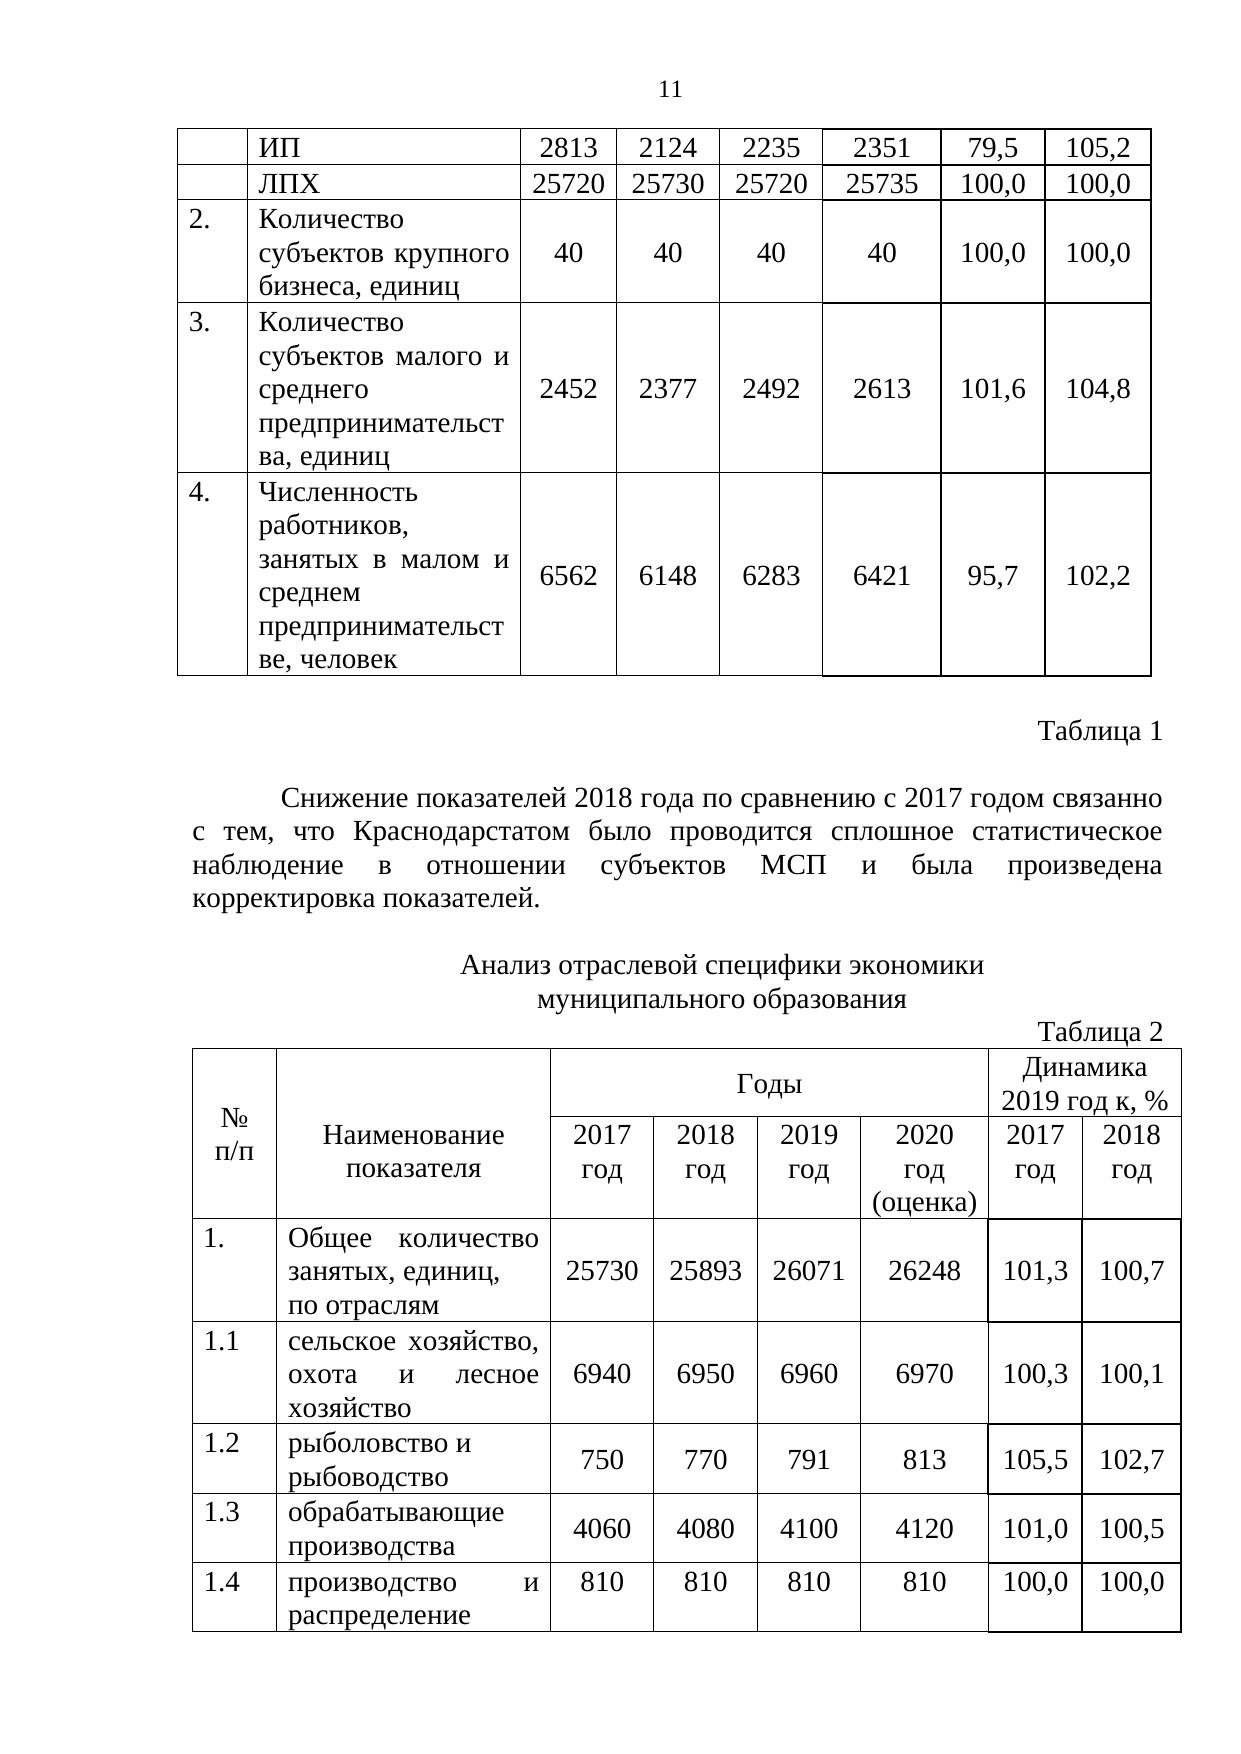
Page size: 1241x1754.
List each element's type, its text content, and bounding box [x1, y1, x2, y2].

table_cell 3. [178, 303, 247, 472]
table_cell 6960 [758, 1322, 860, 1423]
table_cell 2124 [617, 129, 719, 164]
table_cell 25730 [617, 165, 719, 199]
text Таблица 1 [177, 713, 1163, 746]
table_cell 4120 [861, 1494, 988, 1562]
table_cell 25893 [654, 1219, 757, 1321]
table_cell 2. [178, 200, 247, 302]
table_cell 810 [861, 1563, 988, 1631]
table_cell рыболовство и рыбоводство [277, 1424, 550, 1492]
table_cell 101,3 [989, 1220, 1081, 1321]
table_cell 6421 [823, 474, 940, 675]
table_cell 2020 год (оценка) [861, 1117, 988, 1218]
table_cell 79,5 [942, 130, 1044, 164]
table_cell 25720 [521, 165, 616, 199]
table_cell 26071 [758, 1219, 860, 1321]
table_cell 1.3 [193, 1494, 276, 1562]
table_cell 100,3 [989, 1323, 1081, 1423]
table_cell 1. [193, 1219, 276, 1321]
text Снижение показателей 2018 года по сравнению с 2017 годом связанно с тем, что Краснодарстатом было проводится сплошное статистическое наблюдение в отношении субъектов МСП и была произведена корректировка показателей. [192, 780, 1163, 914]
table_cell 101,0 [989, 1495, 1081, 1562]
table_cell 101,6 [942, 304, 1044, 472]
table_cell 26248 [861, 1219, 987, 1321]
table_cell 810 [758, 1563, 860, 1631]
table_cell 1.4 [193, 1563, 276, 1631]
table_cell сельское хозяйство, охота и лесное хозяйство [277, 1322, 550, 1423]
table_cell 100,0 [1083, 1564, 1180, 1631]
table_cell 813 [861, 1424, 987, 1492]
table_cell 105,5 [989, 1425, 1081, 1492]
table_cell 2351 [823, 130, 940, 164]
table_cell 2377 [617, 303, 719, 472]
table_cell Количество субъектов малого и среднего предпринимательства, единиц [248, 303, 520, 472]
table_cell 100,5 [1083, 1495, 1180, 1562]
table_cell 4. [178, 473, 247, 675]
table_cell 95,7 [942, 474, 1044, 675]
table_cell 2492 [720, 303, 822, 472]
table_cell 40 [521, 200, 616, 302]
table_cell 4080 [654, 1494, 757, 1562]
table_cell Численность работников, занятых в малом и среднем предпринимательстве, человек [248, 473, 520, 675]
table_cell 25720 [720, 165, 822, 199]
table_cell 4100 [758, 1494, 860, 1562]
table_cell 100,0 [942, 166, 1044, 199]
table_cell 102,2 [1046, 474, 1150, 675]
table_cell 6950 [654, 1322, 757, 1423]
table_cell 6562 [521, 473, 616, 675]
table_cell Общее количество занятых, единиц, по отраслям [277, 1219, 550, 1321]
table_cell обрабатывающие производства [277, 1494, 550, 1562]
table_cell Количество субъектов крупного бизнеса, единиц [248, 200, 520, 302]
table_cell 2018 год [654, 1117, 757, 1218]
table_cell 6940 [551, 1322, 653, 1423]
table_cell 2017 год [551, 1117, 653, 1218]
table_cell ИП [248, 129, 520, 164]
table_cell 2019 год [758, 1117, 860, 1218]
table_cell 104,8 [1046, 304, 1150, 472]
text Таблица 2 [177, 1014, 1163, 1048]
table_cell 6283 [720, 473, 822, 675]
table_cell 25730 [551, 1219, 653, 1321]
table_cell 791 [758, 1424, 860, 1492]
table_cell 100,0 [1046, 166, 1150, 199]
table_cell 2018 год [1083, 1117, 1181, 1218]
table_cell 2235 [720, 129, 822, 164]
table_cell 810 [654, 1563, 757, 1631]
table_cell 102,7 [1083, 1425, 1180, 1492]
text муниципального образования [192, 981, 1163, 1014]
table_cell 810 [551, 1563, 653, 1631]
table_cell 105,2 [1046, 130, 1150, 164]
table_header Динамика 2019 год к, % [989, 1049, 1181, 1116]
table_cell 100,0 [942, 201, 1044, 302]
table_cell 6970 [861, 1322, 988, 1423]
table_cell 40 [823, 201, 940, 302]
table_header Наименование показателя [277, 1049, 550, 1218]
text Анализ отраслевой специфики экономики [192, 947, 1163, 981]
table_cell 4060 [551, 1494, 653, 1562]
table_cell 25735 [823, 166, 940, 199]
table_cell 1.2 [193, 1424, 276, 1492]
table_header Годы [551, 1049, 988, 1116]
table_cell 40 [720, 200, 822, 302]
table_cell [277, 1563, 550, 1631]
table_cell 2813 [521, 129, 616, 164]
table_cell 750 [551, 1424, 653, 1492]
table_cell ЛПХ [248, 165, 520, 199]
table_cell 1.1 [193, 1322, 276, 1423]
table_cell 2017 год [989, 1117, 1082, 1218]
table_cell 100,0 [989, 1564, 1081, 1631]
table_cell 2613 [823, 304, 940, 472]
table_cell 770 [654, 1424, 757, 1492]
table_cell [178, 165, 247, 199]
table_cell 2452 [521, 303, 616, 472]
table_cell 6148 [617, 473, 719, 675]
table_cell 100,1 [1083, 1323, 1180, 1423]
table_cell 100,7 [1083, 1220, 1180, 1321]
table_cell 40 [617, 200, 719, 302]
table_cell 100,0 [1046, 201, 1150, 302]
table_cell [178, 129, 247, 164]
table_header № п/п [193, 1049, 276, 1218]
